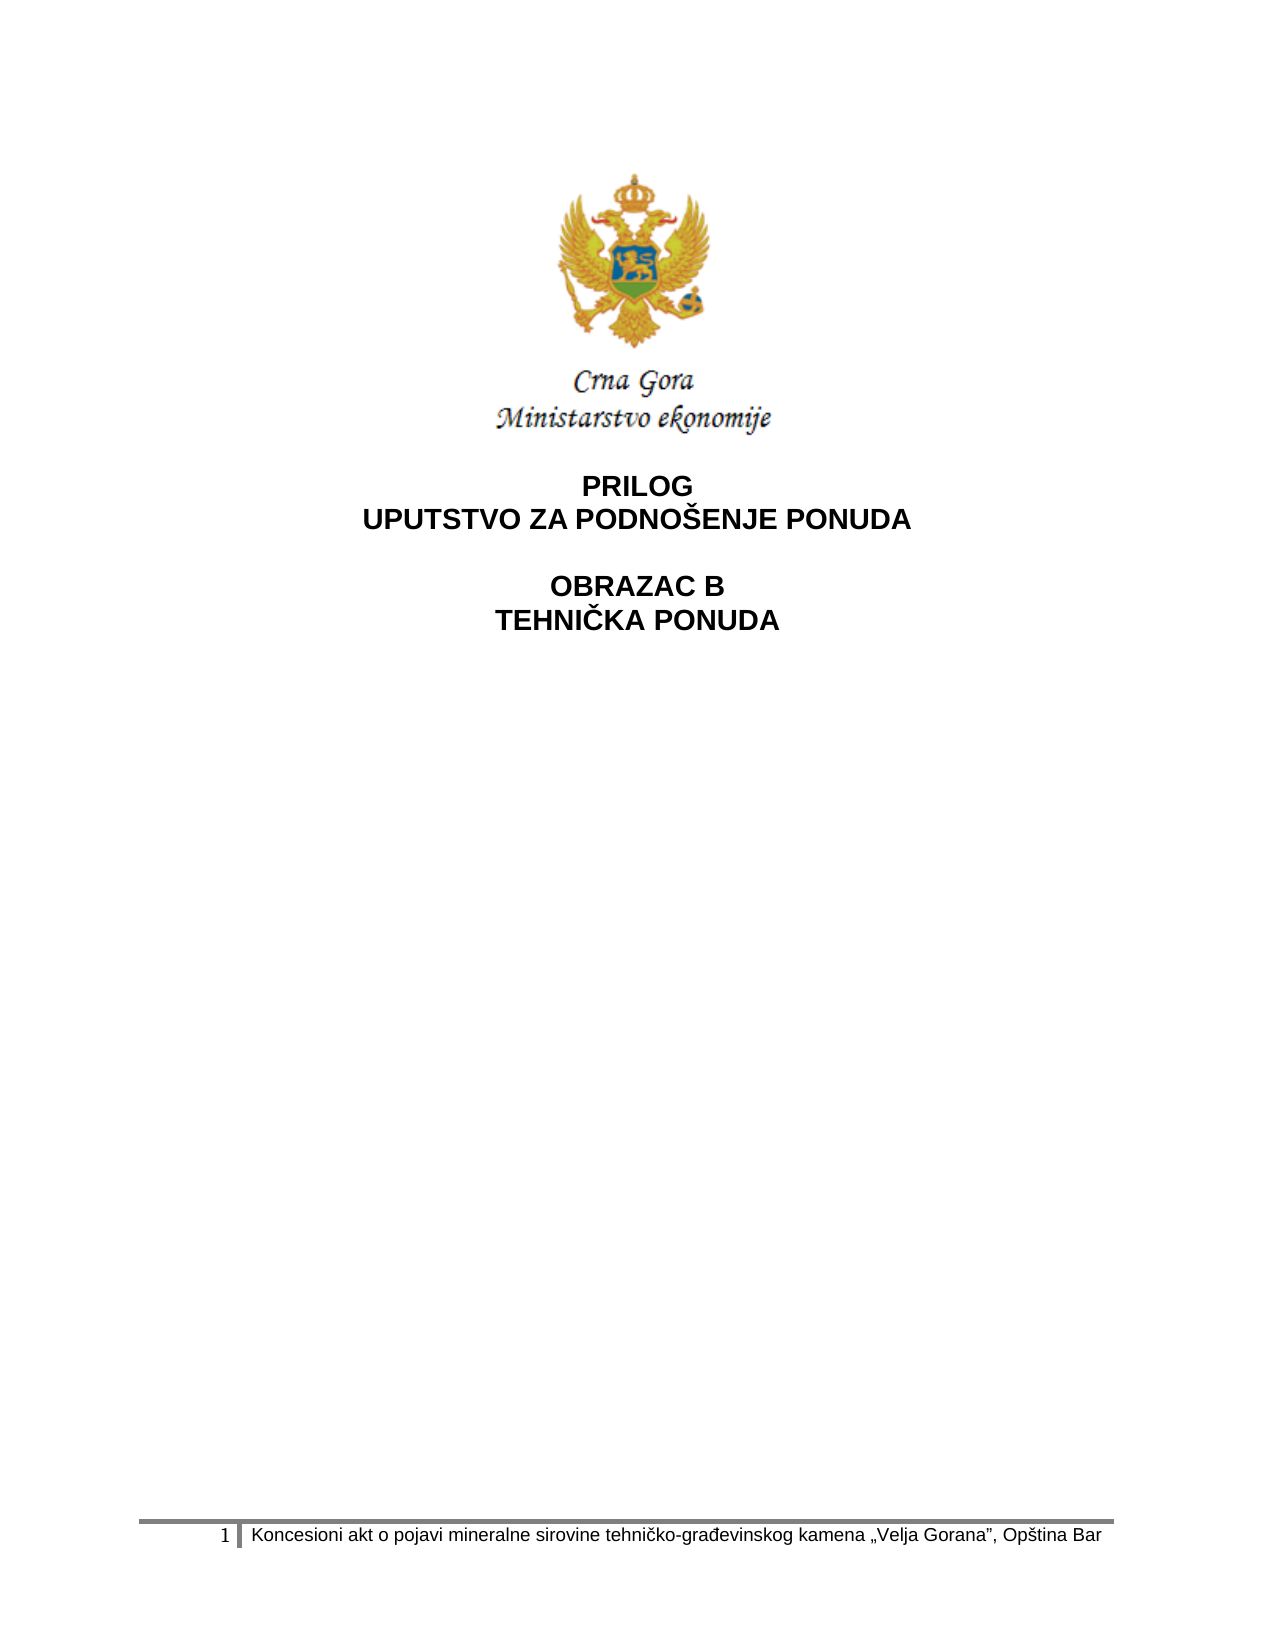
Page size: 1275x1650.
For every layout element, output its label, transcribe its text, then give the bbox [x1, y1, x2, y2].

text OBRAZAC B [150, 569, 1125, 603]
text TEHNIČKA PONUDA [150, 603, 1125, 636]
text PRILOG [150, 468, 1125, 502]
picture [440, 150, 835, 443]
text UPUTSTVO ZA PODNOŠENJE PONUDA [150, 502, 1125, 536]
